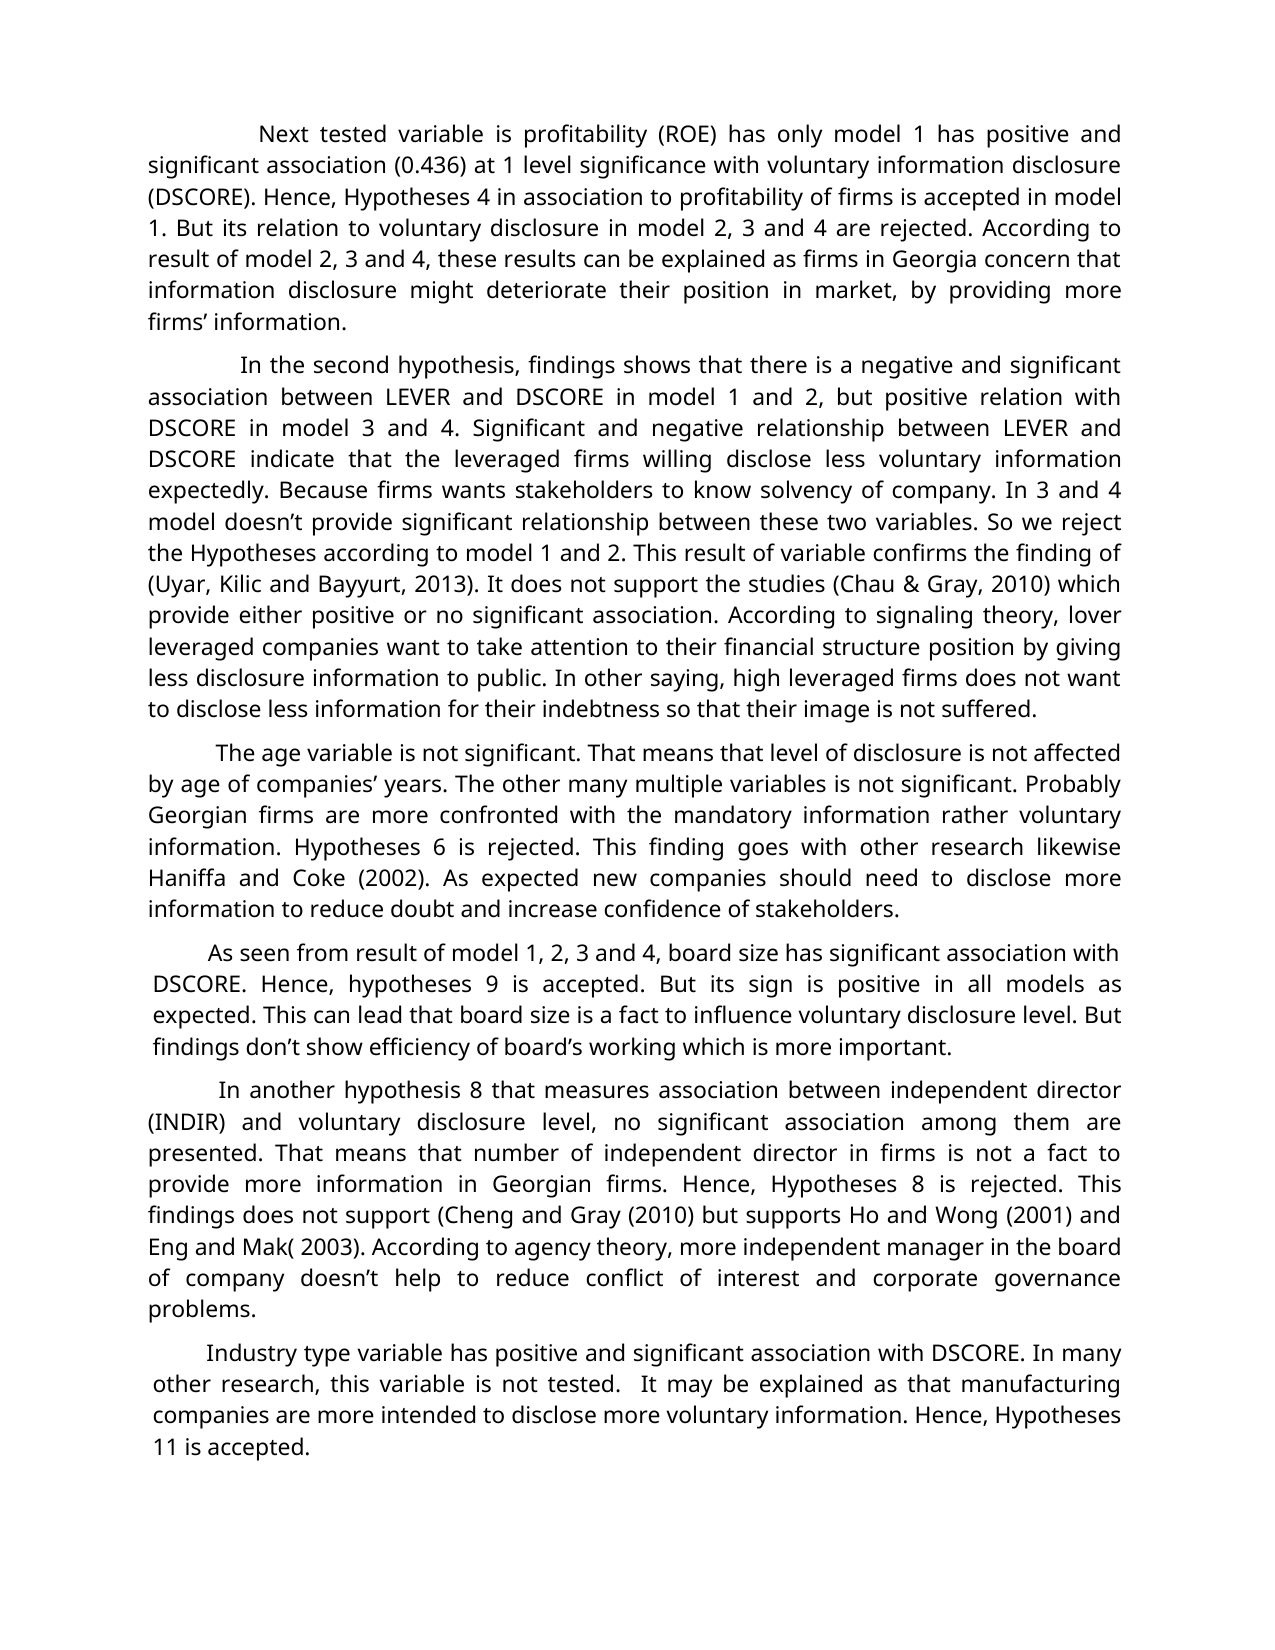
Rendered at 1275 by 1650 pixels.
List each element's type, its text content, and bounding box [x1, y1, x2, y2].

text In another hypothesis 8 that measures association between independent director (INDIR) and voluntary disclosure level, no significant association among them are presented. That means that number of independent director in firms is not a fact to provide more information in Georgian firms. Hence, Hypotheses 8 is rejected. This findings does not support (Cheng and Gray (2010) but supports Ho and Wong (2001) and Eng and Mak( 2003). According to agency theory, more independent manager in the board of company doesn’t help to reduce conflict of interest and corporate governance problems. [148, 1074, 1123, 1324]
text As seen from result of model 1, 2, 3 and 4, board size has significant association with DSCORE. Hence, hypotheses 9 is accepted. But its sign is positive in all models as expected. This can lead that board size is a fact to influence voluntary disclosure level. But findings don’t show efficiency of board’s working which is more important. [152, 937, 1123, 1062]
text Next tested variable is profitability (ROE) has only model 1 has positive and significant association (0.436) at 1 level significance with voluntary information disclosure (DSCORE). Hence, Hypotheses 4 in association to profitability of firms is accepted in model 1. But its relation to voluntary disclosure in model 2, 3 and 4 are rejected. According to result of model 2, 3 and 4, these results can be explained as firms in Georgia concern that information disclosure might deteriorate their position in market, by providing more firms’ information. [148, 118, 1123, 337]
text The age variable is not significant. That means that level of disclosure is not affected by age of companies’ years. The other many multiple variables is not significant. Probably Georgian firms are more confronted with the mandatory information rather voluntary information. Hypotheses 6 is rejected. This finding goes with other research likewise Haniffa and Coke (2002). As expected new companies should need to disclose more information to reduce doubt and increase confidence of stakeholders. [148, 737, 1123, 924]
text Industry type variable has positive and significant association with DSCORE. In many other research, this variable is not tested. It may be explained as that manufacturing companies are more intended to disclose more voluntary information. Hence, Hypotheses 11 is accepted. [152, 1337, 1123, 1462]
text In the second hypothesis, findings shows that there is a negative and significant association between LEVER and DSCORE in model 1 and 2, but positive relation with DSCORE in model 3 and 4. Significant and negative relationship between LEVER and DSCORE indicate that the leveraged firms willing disclose less voluntary information expectedly. Because firms wants stakeholders to know solvency of company. In 3 and 4 model doesn’t provide significant relationship between these two variables. So we reject the Hypotheses according to model 1 and 2. This result of variable confirms the finding of (Uyar, Kilic and Bayyurt, 2013). It does not support the studies (Chau & Gray, 2010) which provide either positive or no significant association. According to signaling theory, lover leveraged companies want to take attention to their financial structure position by giving less disclosure information to public. In other saying, high leveraged firms does not want to disclose less information for their indebtness so that their image is not suffered. [148, 349, 1123, 724]
